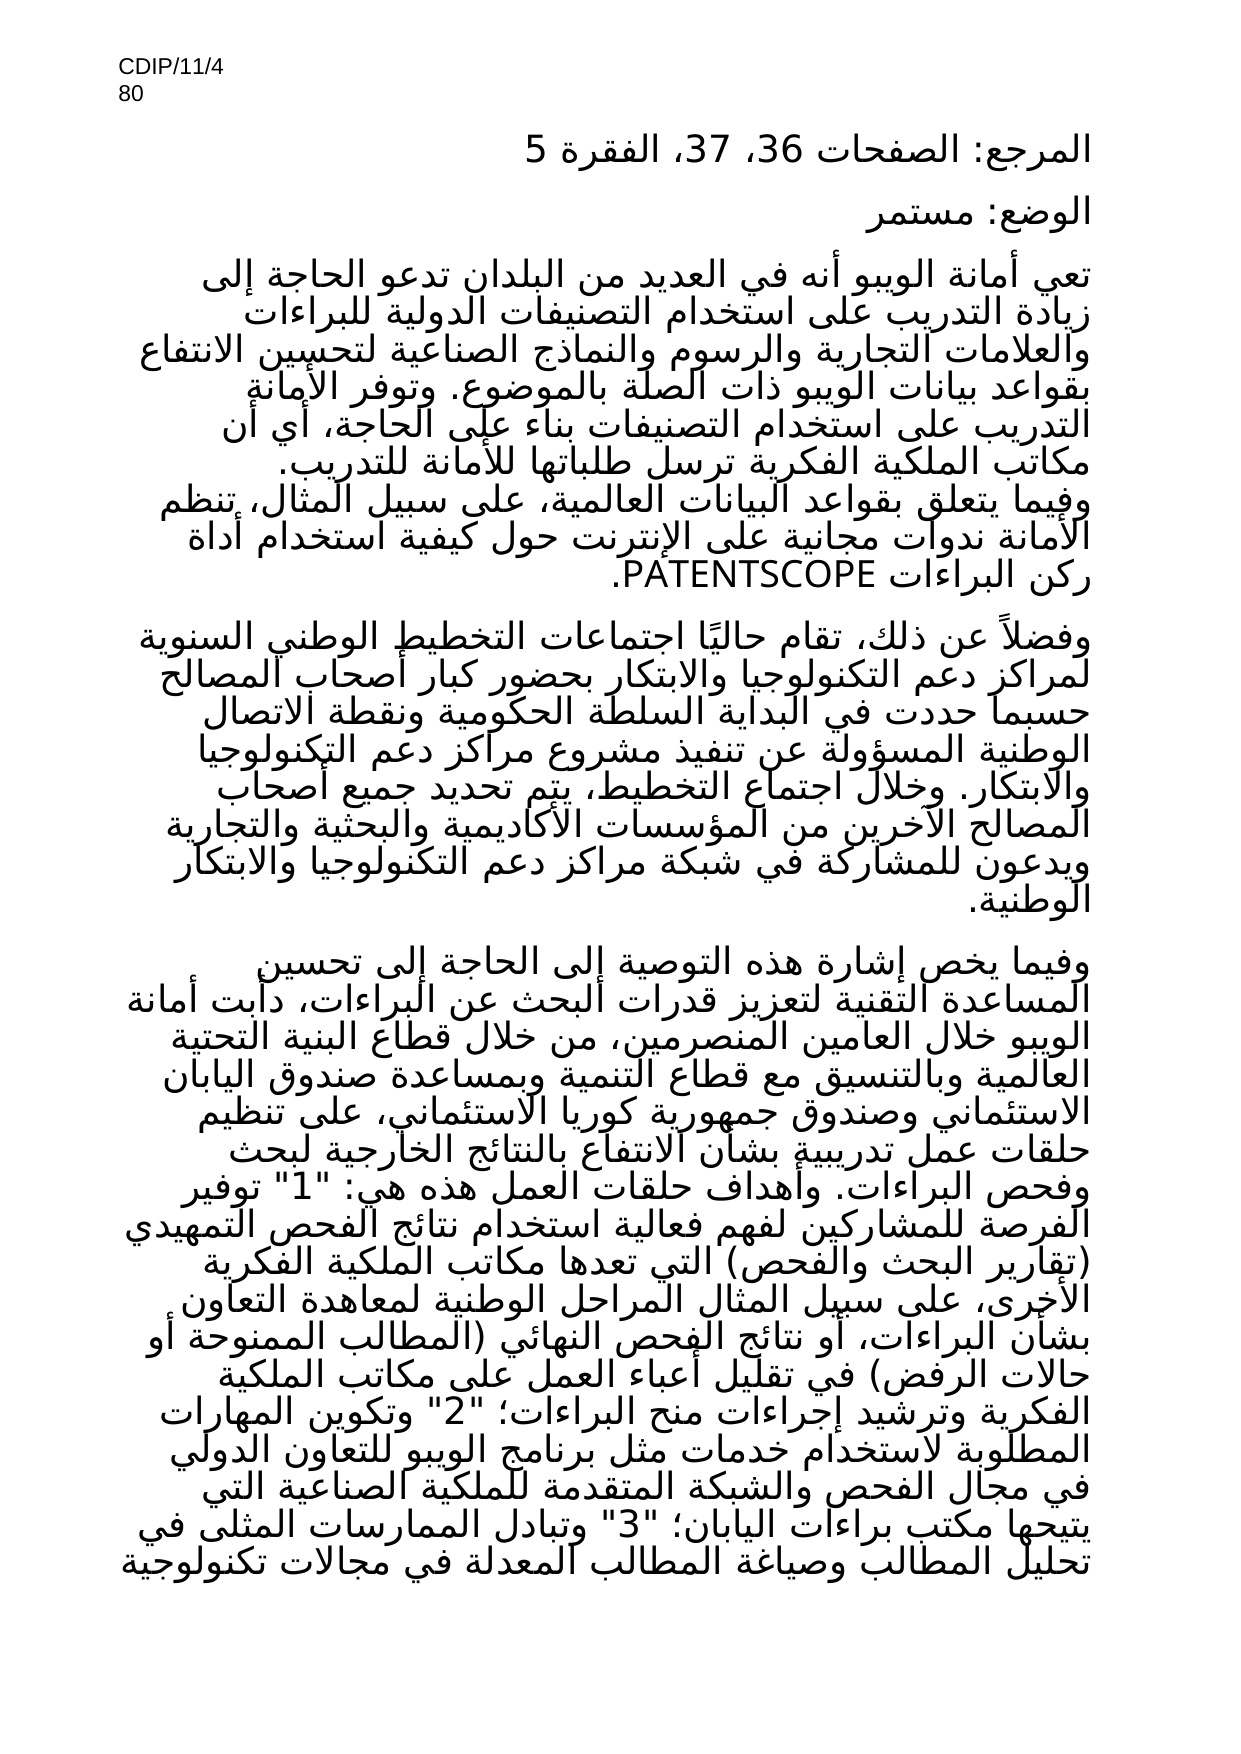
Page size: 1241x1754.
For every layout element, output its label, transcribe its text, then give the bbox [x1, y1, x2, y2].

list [118, 945, 1092, 1582]
list تعي أمانة الويبو أنه في العديد من البلدان تدعو الحاجة إلى زيادة التدريب على استخدام التصنيفات الدولية للبراءات والعلامات التجارية والرسوم والنماذج الصناعية لتحسين الانتفاع بقواعد بيانات الويبو ذات الصلة بالموضوع. وتوفر الأمانة التدريب على استخدام التصنيفات بناء على الحاجة، أي أن مكاتب الملكية الفكرية ترسل طلباتها للأمانة للتدريب. وفيما يتعلق بقواعد البيانات العالمية، على سبيل المثال، تنظم الأمانة ندوات مجانية على الإنترنت حول كيفية استخدام أداة ركن البراءات PATENTSCOPE. [118, 257, 1092, 595]
list وفضلاً عن ذلك، تقام حاليًا اجتماعات التخطيط الوطني السنوية لمراكز دعم التكنولوجيا والابتكار بحضور كبار أصحاب المصالح حسبما حددت في البداية السلطة الحكومية ونقطة الاتصال الوطنية المسؤولة عن تنفيذ مشروع مراكز دعم التكنولوجيا والابتكار. وخلال اجتماع التخطيط، يتم تحديد جميع أصحاب المصالح الآخرين من المؤسسات الأكاديمية والبحثية والتجارية ويدعون للمشاركة في شبكة مراكز دعم التكنولوجيا والابتكار الوطنية. [118, 620, 1092, 920]
list الوضع: مستمر [118, 195, 1075, 232]
list المرجع: الصفحات 36، 37، الفقرة 5 [118, 132, 1092, 170]
list الوضع: مستمر [1060, 195, 1092, 232]
